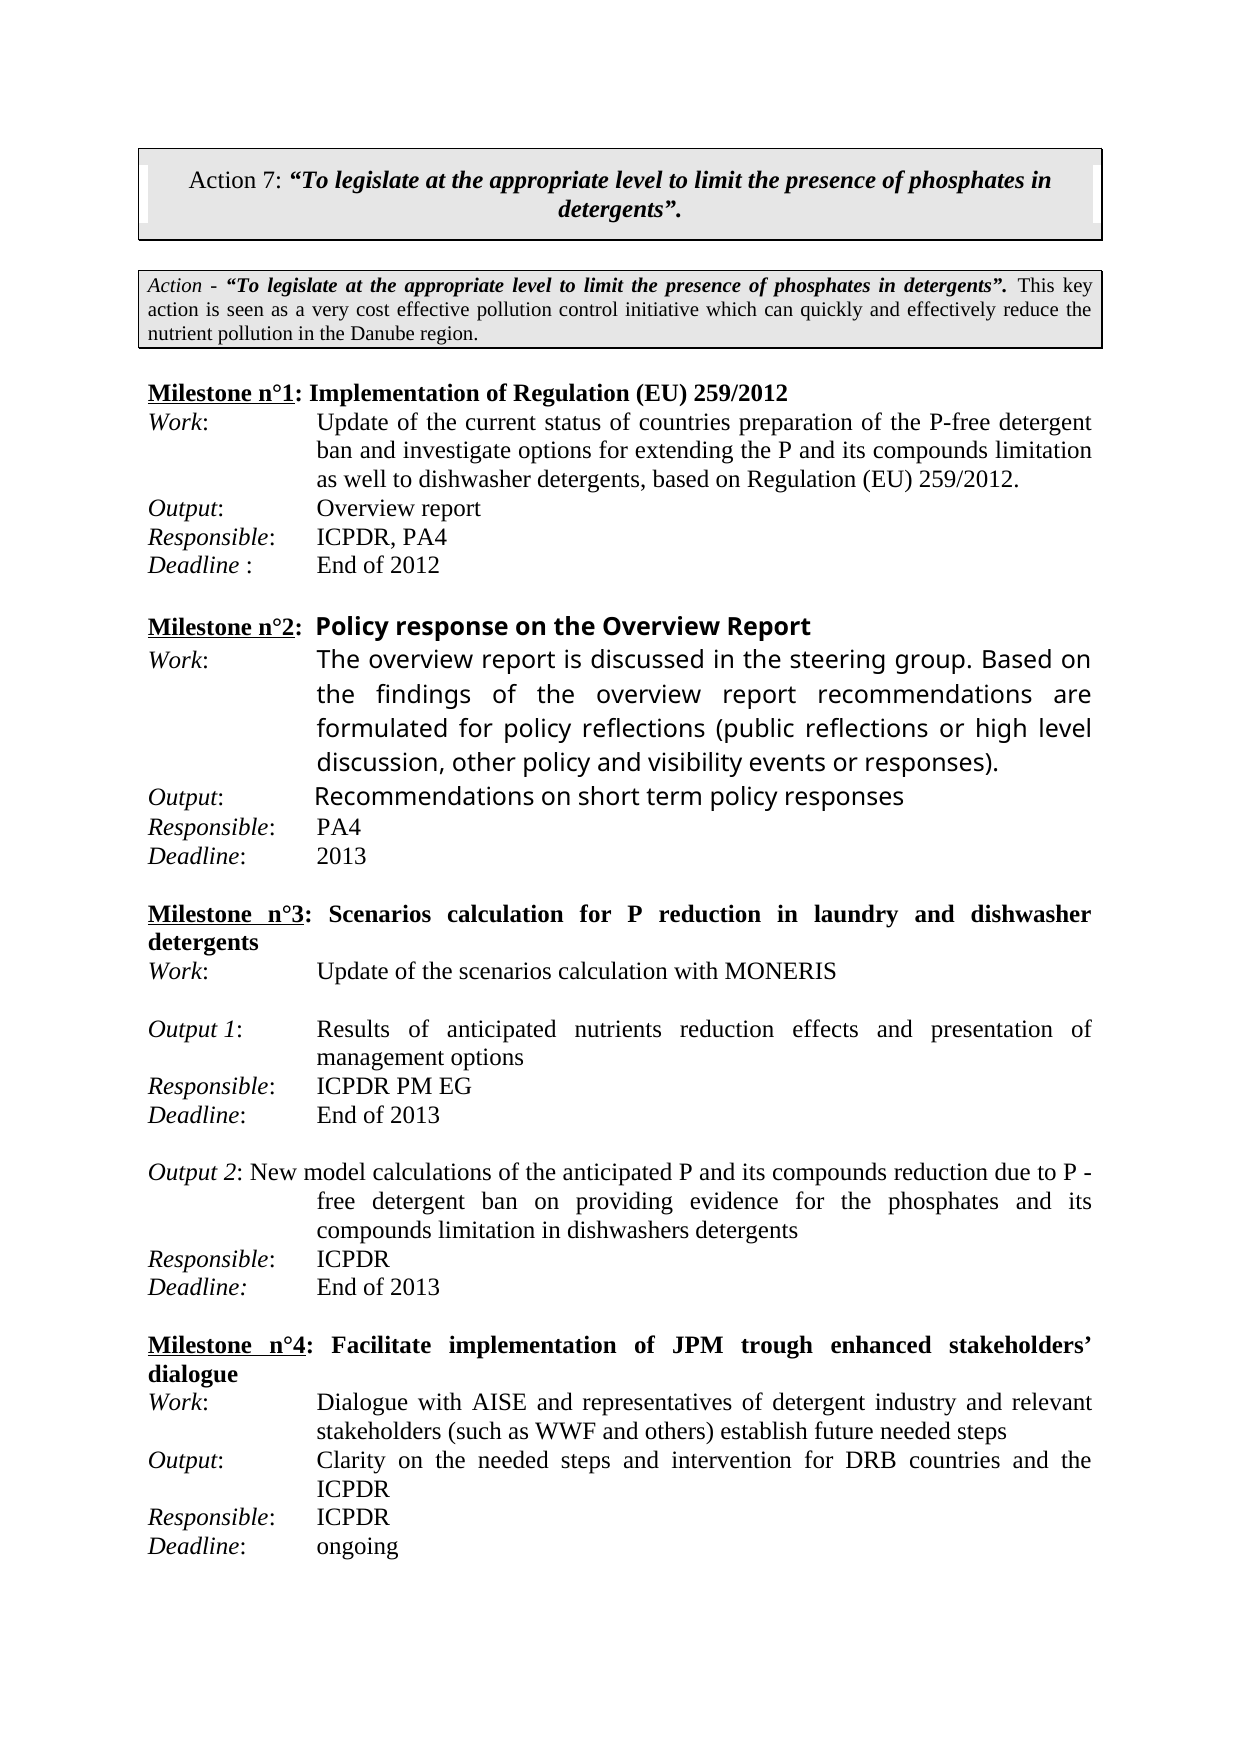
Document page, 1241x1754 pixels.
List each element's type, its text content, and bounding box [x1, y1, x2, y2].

text Milestone n°3: Scenarios calculation for P reduction in laundry and dishwasher detergents [148, 899, 1093, 956]
text Action - “To legislate at the appropriate level to limit the presence of phosphates in detergents”. This key action is seen as a very cost effective pollution control initiative which can quickly and effectively reduce the nutrient pollution in the Danube region. [139, 271, 1101, 347]
text Work: Update of the scenarios calculation with MONERIS [148, 956, 1093, 985]
text Action 7: “To legislate at the appropriate level to limit the presence of phosphates in detergents”. [148, 165, 1093, 219]
text Deadline: End of 2013 [148, 1100, 1093, 1129]
text Output 2: New model calculations of the anticipated P and its compounds reduction due to P - free detergent ban on providing evidence for the phosphates and its compounds limitation in dishwashers detergents [148, 1157, 1093, 1244]
text Milestone n°4: Facilitate implementation of JPM trough enhanced stakeholders’ dialogue [148, 1330, 1093, 1387]
text Responsible: ICPDR [148, 1502, 1093, 1531]
text Responsible: ICPDR PM EG [148, 1071, 1093, 1100]
text Responsible: PA4 [148, 812, 1093, 841]
text Deadline: ongoing [148, 1531, 1093, 1560]
text Responsible: ICPDR [148, 1244, 1093, 1272]
text Output: Recommendations on short term policy responses [148, 778, 1093, 812]
text Deadline : End of 2012 [148, 551, 1093, 579]
text Responsible: ICPDR, PA4 [148, 522, 1093, 551]
text Output: Overview report [148, 493, 1093, 522]
text Deadline: End of 2013 [148, 1272, 1093, 1301]
text Milestone n°2: Policy response on the Overview Report [148, 608, 1093, 642]
text Work: The overview report is discussed in the steering group. Based on the findings of the overview report recommendations are formulated for policy reflections (public reflections or high level discussion, other policy and visibility events or responses). [148, 642, 1093, 778]
text Deadline: 2013 [148, 841, 1093, 870]
text Work: Dialogue with AISE and representatives of detergent industry and relevant stakeholders (such as WWF and others) establish future needed steps [148, 1387, 1093, 1445]
text Output 1: Results of anticipated nutrients reduction effects and presentation of management options [148, 1014, 1093, 1071]
text Milestone n°1: Implementation of Regulation (EU) 259/2012 [148, 378, 1093, 407]
text Work: Update of the current status of countries preparation of the P-free detergent ban and investigate options for extending the P and its compounds limitation as well to dishwasher detergents, based on Regulation (EU) 259/2012. [148, 407, 1093, 493]
text Output: Clarity on the needed steps and intervention for DRB countries and the ICPDR [148, 1445, 1093, 1502]
